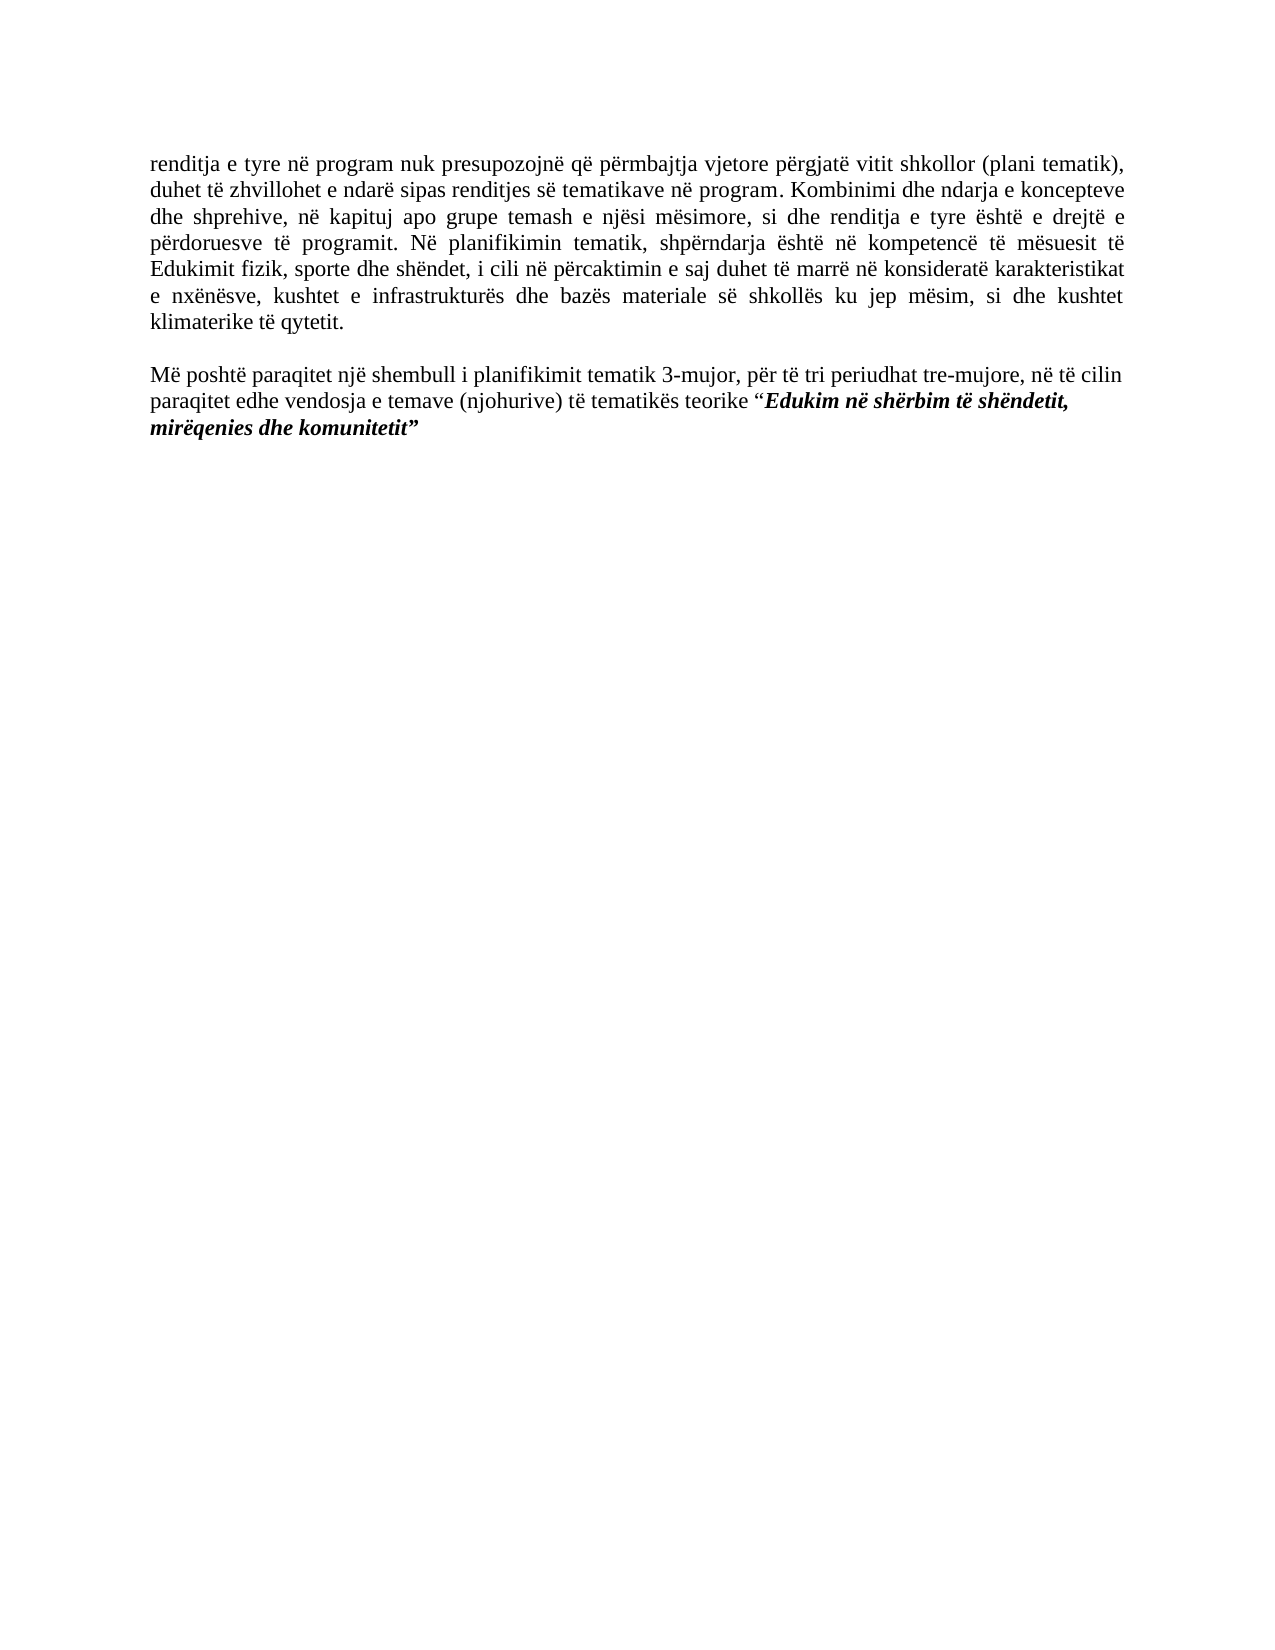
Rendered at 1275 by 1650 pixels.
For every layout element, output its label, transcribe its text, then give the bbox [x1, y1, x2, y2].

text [150, 150, 1125, 334]
text Më poshtë paraqitet një shembull i planifikimit tematik 3-mujor, për të tri periudhat tre-mujore, në të cilin paraqitet edhe vendosja e temave (njohurive) të tematikës teorike “Edukim në shërbim të shëndetit, mirëqenies dhe komunitetit” [150, 361, 1125, 440]
